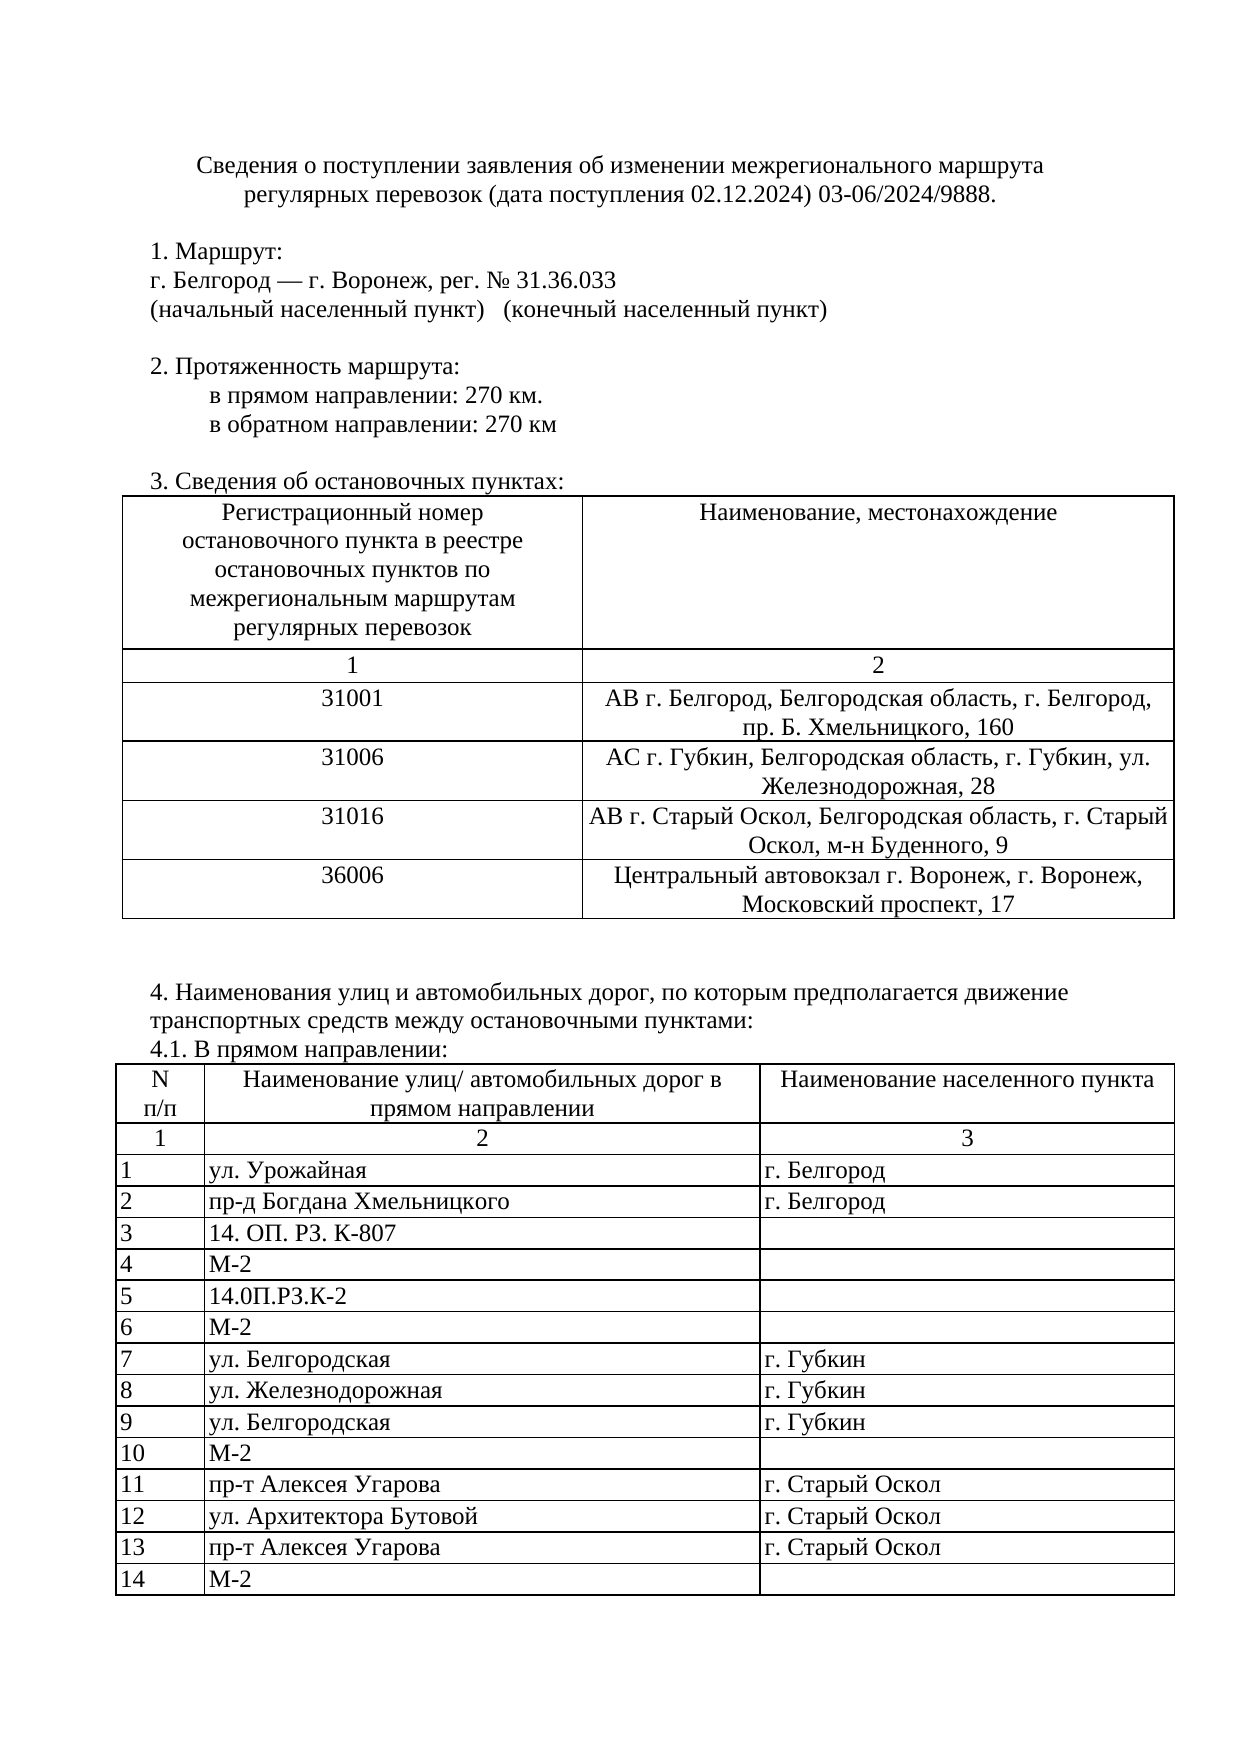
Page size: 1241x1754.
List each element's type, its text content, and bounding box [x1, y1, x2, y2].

table_cell [761, 1312, 1174, 1342]
table_cell пр-т Алексея Угарова [205, 1470, 759, 1499]
table_cell 5 [117, 1281, 204, 1311]
table_cell АВ г. Старый Оскол, Белгородская область, г. Старый Оскол, м-н Буденного, 9 [583, 801, 1173, 858]
table_cell 2 [205, 1124, 759, 1153]
table_cell г. Белгород [761, 1155, 1174, 1185]
table_cell М-2 [205, 1312, 759, 1342]
table_header Наименование улиц/ автомобильных дорог в прямом направлении [205, 1065, 759, 1122]
table_cell ул. Урожайная [205, 1155, 759, 1185]
table_cell 36006 [123, 860, 582, 918]
table_cell 31006 [123, 742, 582, 799]
table_header Регистрационный номер остановочного пункта в реестре остановочных пунктов по межрегиональным маршрутам регулярных перевозок [123, 497, 582, 648]
table_cell [761, 1218, 1174, 1248]
text 4.1. В прямом направлении: [150, 1034, 1090, 1063]
table_cell 11 [117, 1470, 204, 1499]
table_cell АС г. Губкин, Белгородская область, г. Губкин, ул. Железнодорожная, 28 [583, 742, 1173, 799]
table_cell [761, 1250, 1174, 1279]
table_cell М-2 [205, 1564, 759, 1594]
table_cell [761, 1438, 1174, 1468]
table_cell 31016 [123, 801, 582, 858]
table_cell г. Губкин [761, 1407, 1174, 1437]
table_cell ул. Белгородская [205, 1344, 759, 1374]
table_header N п/п [117, 1065, 204, 1122]
table_cell М-2 [205, 1438, 759, 1468]
table_cell 2 [117, 1187, 204, 1216]
table_cell 14. ОП. РЗ. К-807 [205, 1218, 759, 1248]
text в прямом направлении: 270 км. [150, 380, 1090, 409]
table_cell 8 [117, 1375, 204, 1405]
table_cell г. Старый Оскол [761, 1533, 1174, 1562]
table_cell г. Губкин [761, 1344, 1174, 1374]
table_header Наименование населенного пункта [761, 1065, 1174, 1122]
table_cell 10 [117, 1438, 204, 1468]
table_cell 31001 [123, 683, 582, 740]
table_cell г. Белгород [761, 1187, 1174, 1216]
table_cell пр-т Алексея Угарова [205, 1533, 759, 1562]
table_cell г. Старый Оскол [761, 1501, 1174, 1531]
table_cell [761, 1564, 1174, 1594]
table_cell АВ г. Белгород, Белгородская область, г. Белгород, пр. Б. Хмельницкого, 160 [583, 683, 1173, 740]
table_cell 14 [117, 1564, 204, 1594]
table_cell 1 [117, 1155, 204, 1185]
table_cell Центральный автовокзал г. Воронеж, г. Воронеж, Московский проспект, 17 [583, 860, 1173, 918]
table_cell [761, 1281, 1174, 1311]
text Сведения о поступлении заявления об изменении межрегионального маршрута регулярных перевозок (дата поступления 02.12.2024) 03-06/2024/9888. [150, 150, 1090, 207]
table_cell 1 [117, 1124, 204, 1153]
table_cell 4 [117, 1250, 204, 1279]
table_cell ул. Архитектора Бутовой [205, 1501, 759, 1531]
text г. Белгород — г. Воронеж, рег. № 31.36.033 [150, 265, 1090, 294]
table_cell ул. Железнодорожная [205, 1375, 759, 1405]
table_cell 6 [117, 1312, 204, 1342]
table_cell 1 [123, 650, 582, 681]
table_cell 3 [117, 1218, 204, 1248]
text 2. Протяженность маршрута: [150, 351, 1090, 380]
table_cell 2 [583, 650, 1173, 681]
table_cell М-2 [205, 1250, 759, 1279]
table_cell пр-д Богдана Хмельницкого [205, 1187, 759, 1216]
table_cell 14.0П.РЗ.К-2 [205, 1281, 759, 1311]
text 1. Маршрут: [150, 236, 1090, 265]
text 4. Наименования улиц и автомобильных дорог, по которым предполагается движение транспортных средств между остановочными пунктами: [150, 977, 1090, 1034]
table_cell 3 [761, 1124, 1174, 1153]
text 3. Сведения об остановочных пунктах: [150, 466, 1090, 495]
table_cell 13 [117, 1533, 204, 1562]
table_cell ул. Белгородская [205, 1407, 759, 1437]
table_cell г. Губкин [761, 1375, 1174, 1405]
table_cell г. Старый Оскол [761, 1470, 1174, 1499]
table_cell 12 [117, 1501, 204, 1531]
text (начальный населенный пункт) (конечный населенный пункт) [150, 294, 1090, 322]
table_cell 7 [117, 1344, 204, 1374]
text в обратном направлении: 270 км [150, 409, 1090, 437]
table_header Наименование, местонахождение [583, 497, 1173, 648]
table_cell 9 [117, 1407, 204, 1437]
